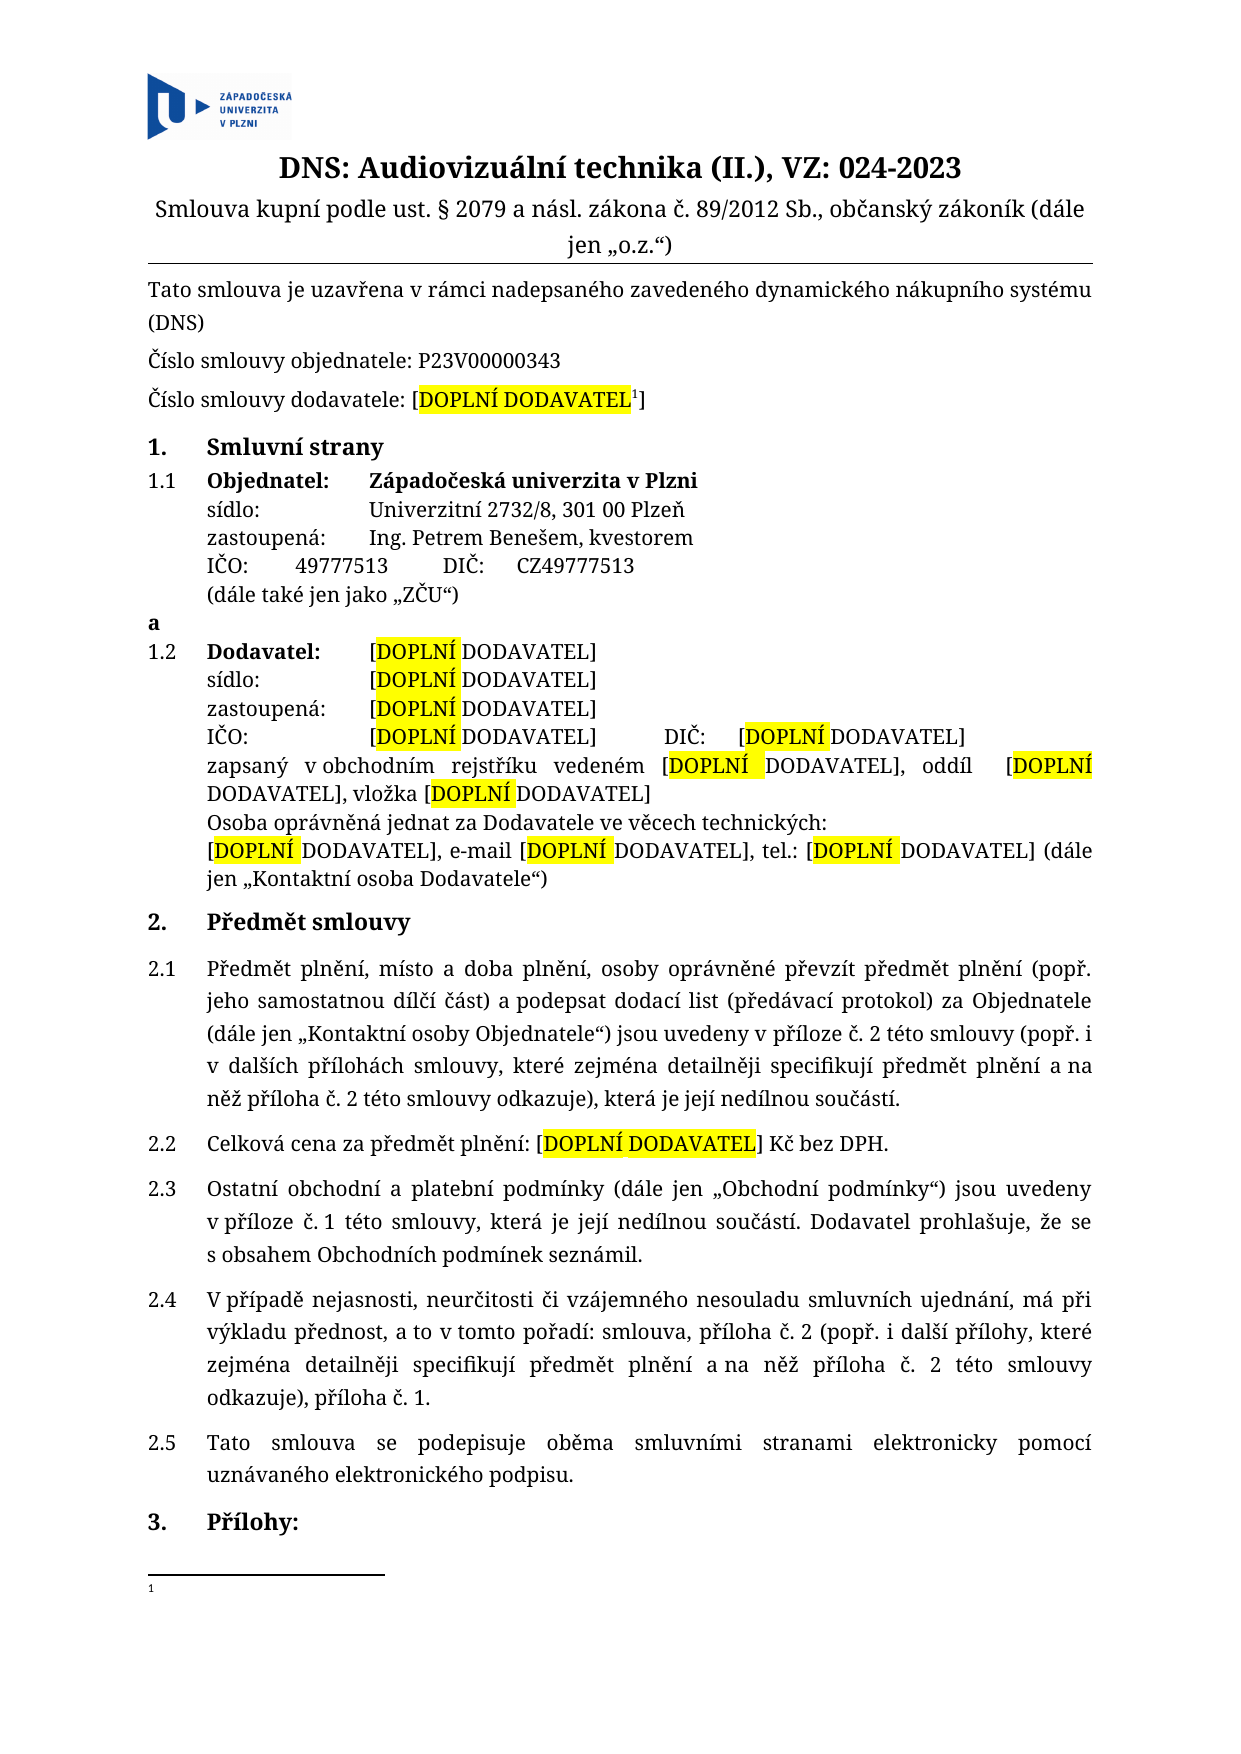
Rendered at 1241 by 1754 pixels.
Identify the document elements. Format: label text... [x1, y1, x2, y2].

list Přílohy: [148, 1505, 1093, 1537]
list Předmět plnění, místo a doba plnění, osoby oprávněné převzít předmět plnění (popř. jeho samostatnou dílčí část) a podepsat dodací list (předávací protokol) za Objednatele (dále jen „Kontaktní osoby Objednatele“) jsou uvedeny v příloze č. 2 této smlouvy (popř. i v dalších přílohách smlouvy, které zejména detailněji specifikují předmět plnění a na něž příloha č. 2 této smlouvy odkazuje), která je její nedílnou součástí. [148, 954, 1093, 1113]
list Celková cena za předmět plnění: [DOPLNÍ DODAVATEL] Kč bez DPH. [756, 1129, 1093, 1158]
text IČO: [DOPLNÍ DODAVATEL] DIČ: [DOPLNÍ DODAVATEL] [830, 722, 1093, 751]
list Dodavatel: [DOPLNÍ DODAVATEL] [461, 637, 1093, 665]
text Osoba oprávněná jednat za Dodavatele ve věcech technických: [207, 808, 1093, 836]
text DNS: Audiovizuální technika (II.), VZ: 024-2023 [148, 148, 1093, 187]
text Smlouva kupní podle ust. § 2079 a násl. zákona č. 89/2012 Sb., občanský zákoník (dále jen „o.z.“) [148, 193, 1093, 263]
list V případě nejasnosti, neurčitosti či vzájemného nesouladu smluvních ujednání, má při výkladu přednost, a to v tomto pořadí: smlouva, příloha č. 2 (popř. i další přílohy, které zejména detailněji specifikují předmět plnění a na něž příloha č. 2 této smlouvy odkazuje), příloha č. 1. [148, 1285, 1093, 1411]
text IČO: 49777513 DIČ: CZ49777513 [207, 552, 1093, 580]
list Dodavatel: [DOPLNÍ DODAVATEL] [148, 637, 376, 665]
text zastoupená: [DOPLNÍ DODAVATEL] [207, 694, 376, 722]
text zastoupená: [DOPLNÍ DODAVATEL] [461, 694, 1093, 722]
text Číslo smlouvy dodavatele: [DOPLNÍ DODAVATEL] [148, 385, 419, 414]
list Celková cena za předmět plnění: [DOPLNÍ DODAVATEL] Kč bez DPH. [148, 1129, 543, 1158]
text zapsaný v obchodním rejstříku vedeném [DOPLNÍ DODAVATEL], oddíl [DOPLNÍ DODAVATEL], vložka [DOPLNÍ DODAVATEL] [207, 751, 1093, 808]
text IČO: [DOPLNÍ DODAVATEL] DIČ: [DOPLNÍ DODAVATEL] [207, 722, 376, 751]
list Objednatel: Západočeská univerzita v Plzni [148, 466, 1093, 495]
picture [147, 73, 292, 140]
text Číslo smlouvy dodavatele: [DOPLNÍ DODAVATEL] [631, 385, 1093, 414]
text Tato smlouva je uzavřena v rámci nadepsaného zavedeného dynamického nákupního systému (DNS) [148, 275, 1093, 336]
text Číslo smlouvy objednatele: P23V00000343 [148, 346, 1093, 375]
text zastoupená: Ing. Petrem Benešem, kvestorem [207, 523, 1093, 552]
text sídlo: [DOPLNÍ DODAVATEL] [461, 665, 1093, 694]
list Smluvní strany [148, 430, 1093, 462]
list Ostatní obchodní a platební podmínky (dále jen „Obchodní podmínky“) jsou uvedeny v příloze č. 1 této smlouvy, která je její nedílnou součástí. Dodavatel prohlašuje, že se s obsahem Obchodních podmínek seznámil. [148, 1174, 1093, 1268]
text IČO: [DOPLNÍ DODAVATEL] DIČ: [DOPLNÍ DODAVATEL] [461, 722, 745, 751]
list Předmět smlouvy [148, 905, 1093, 937]
text a [148, 608, 1093, 637]
text sídlo: Univerzitní 2732/8, 301 00 Plzeň [207, 495, 1093, 523]
text [DOPLNÍ DODAVATEL], e-mail [DOPLNÍ DODAVATEL], tel.: [DOPLNÍ DODAVATEL] (dále jen „Kontaktní osoba Dodavatele“) [207, 836, 1093, 893]
list Tato smlouva se podepisuje oběma smluvními stranami elektronicky pomocí uznávaného elektronického podpisu. [148, 1428, 1093, 1489]
text (dále také jen jako „ZČU“) [207, 580, 1093, 608]
text sídlo: [DOPLNÍ DODAVATEL] [207, 665, 376, 694]
